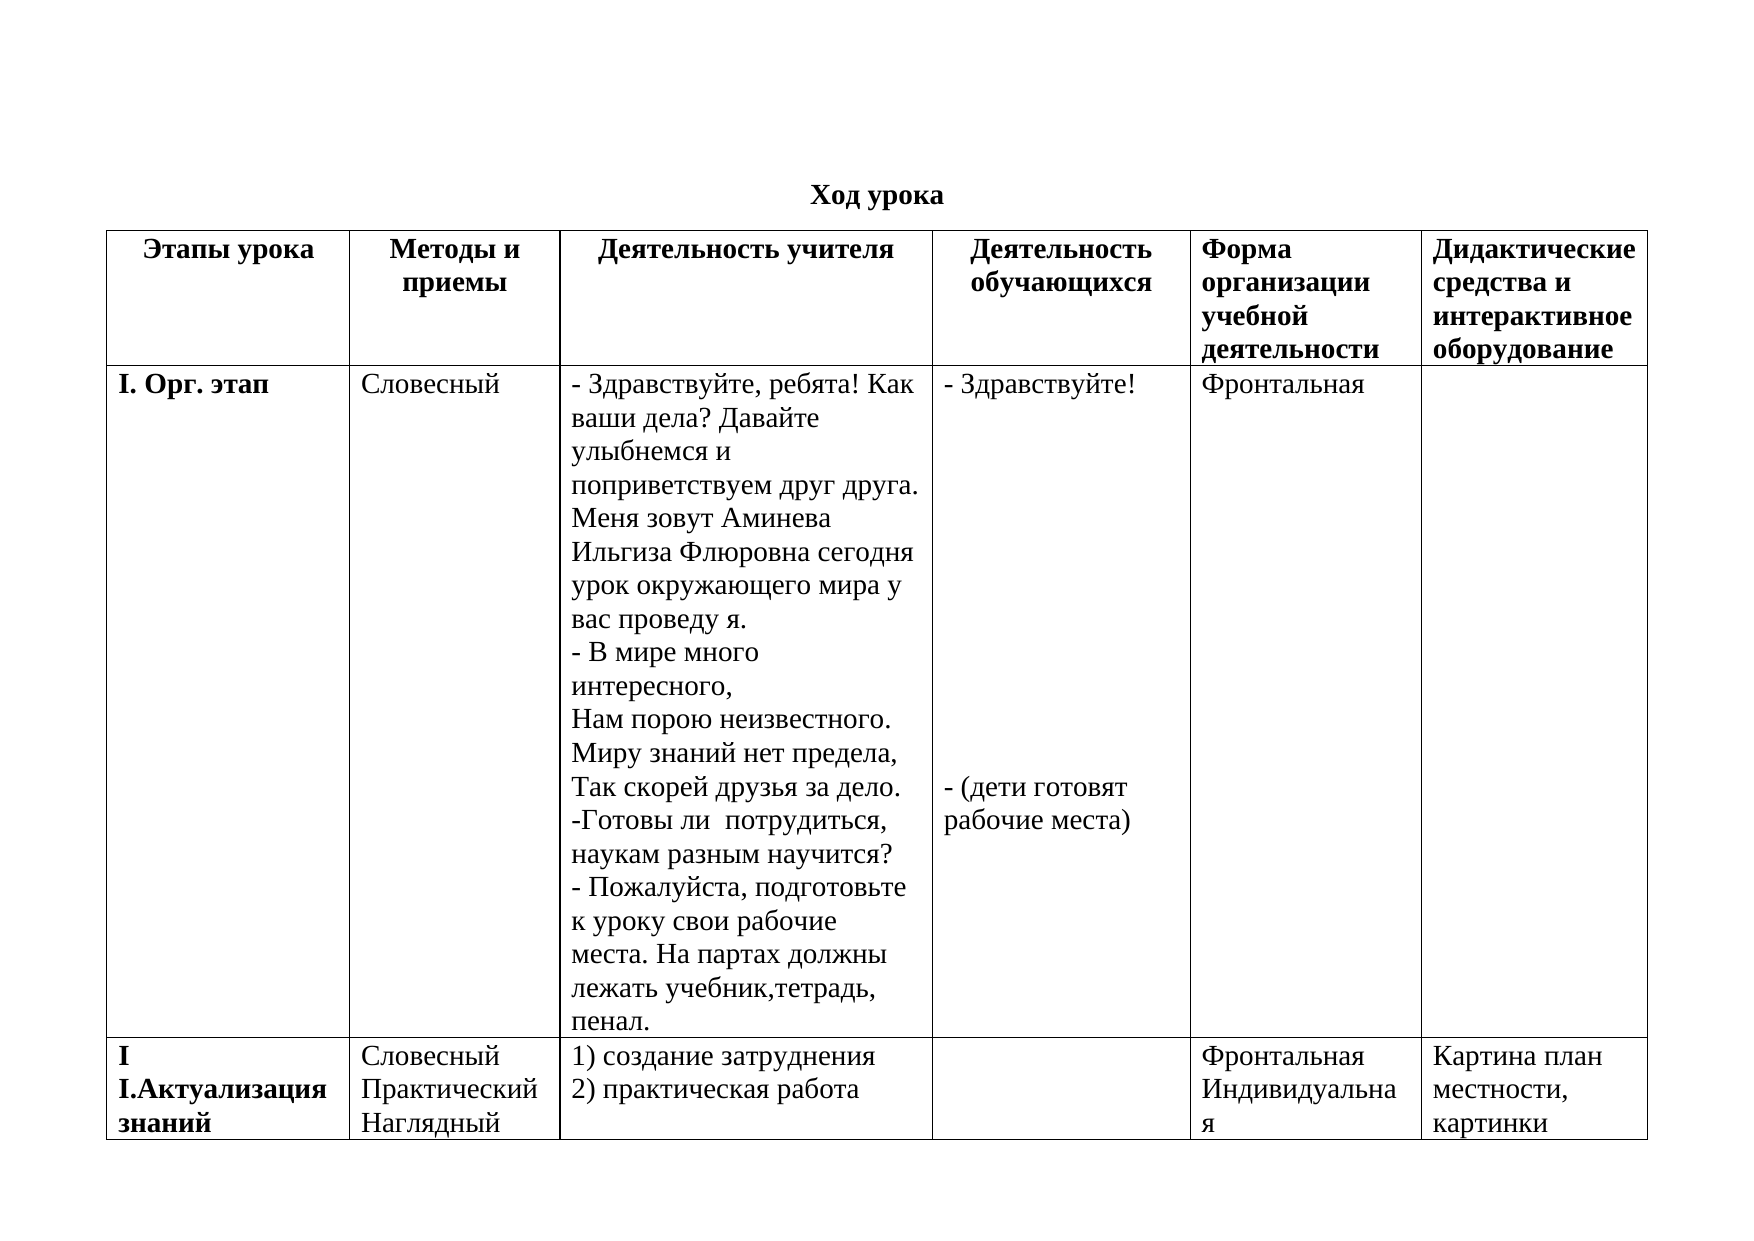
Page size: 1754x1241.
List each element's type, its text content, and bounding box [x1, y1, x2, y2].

table_header Деятельность учителя [561, 231, 932, 365]
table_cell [933, 1038, 1190, 1139]
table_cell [107, 1038, 349, 1139]
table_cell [1191, 1038, 1421, 1139]
table_header Форма организации учебной деятельности [1191, 231, 1421, 365]
table_header Этапы урока [107, 231, 349, 365]
table_cell - Здравствуйте, ребята! Как ваши дела? Давайте улыбнемся и поприветствуем друг друга. Меня зовут Аминева Ильгиза Флюровна сегодня урок окружающего мира у вас проведу я. - В мире много интересного, Нам порою неизвестного. Миру знаний нет предела, Так скорей друзья за дело. -Готовы ли потрудиться, наукам разным научится? - Пожалуйста, подготовьте к уроку свои рабочие места. На партах должны лежать учебник,тетрадь, пенал. [561, 366, 932, 1037]
table_cell I. Орг. этап [107, 366, 349, 1037]
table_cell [1422, 1038, 1647, 1139]
table_header Дидактические средства и интерактивное оборудование [1422, 231, 1647, 365]
table_header Методы и приемы [350, 231, 559, 365]
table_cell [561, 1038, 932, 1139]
table_cell Фронтальная [1191, 366, 1421, 1037]
text Ход урока [118, 177, 1636, 211]
table_header Деятельность обучающихся [933, 231, 1190, 365]
table_cell Словесный [350, 366, 559, 1037]
table_cell - Здравствуйте! - (дети готовят рабочие места) [933, 366, 1190, 1037]
table_cell [1422, 366, 1647, 1037]
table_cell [350, 1038, 559, 1139]
